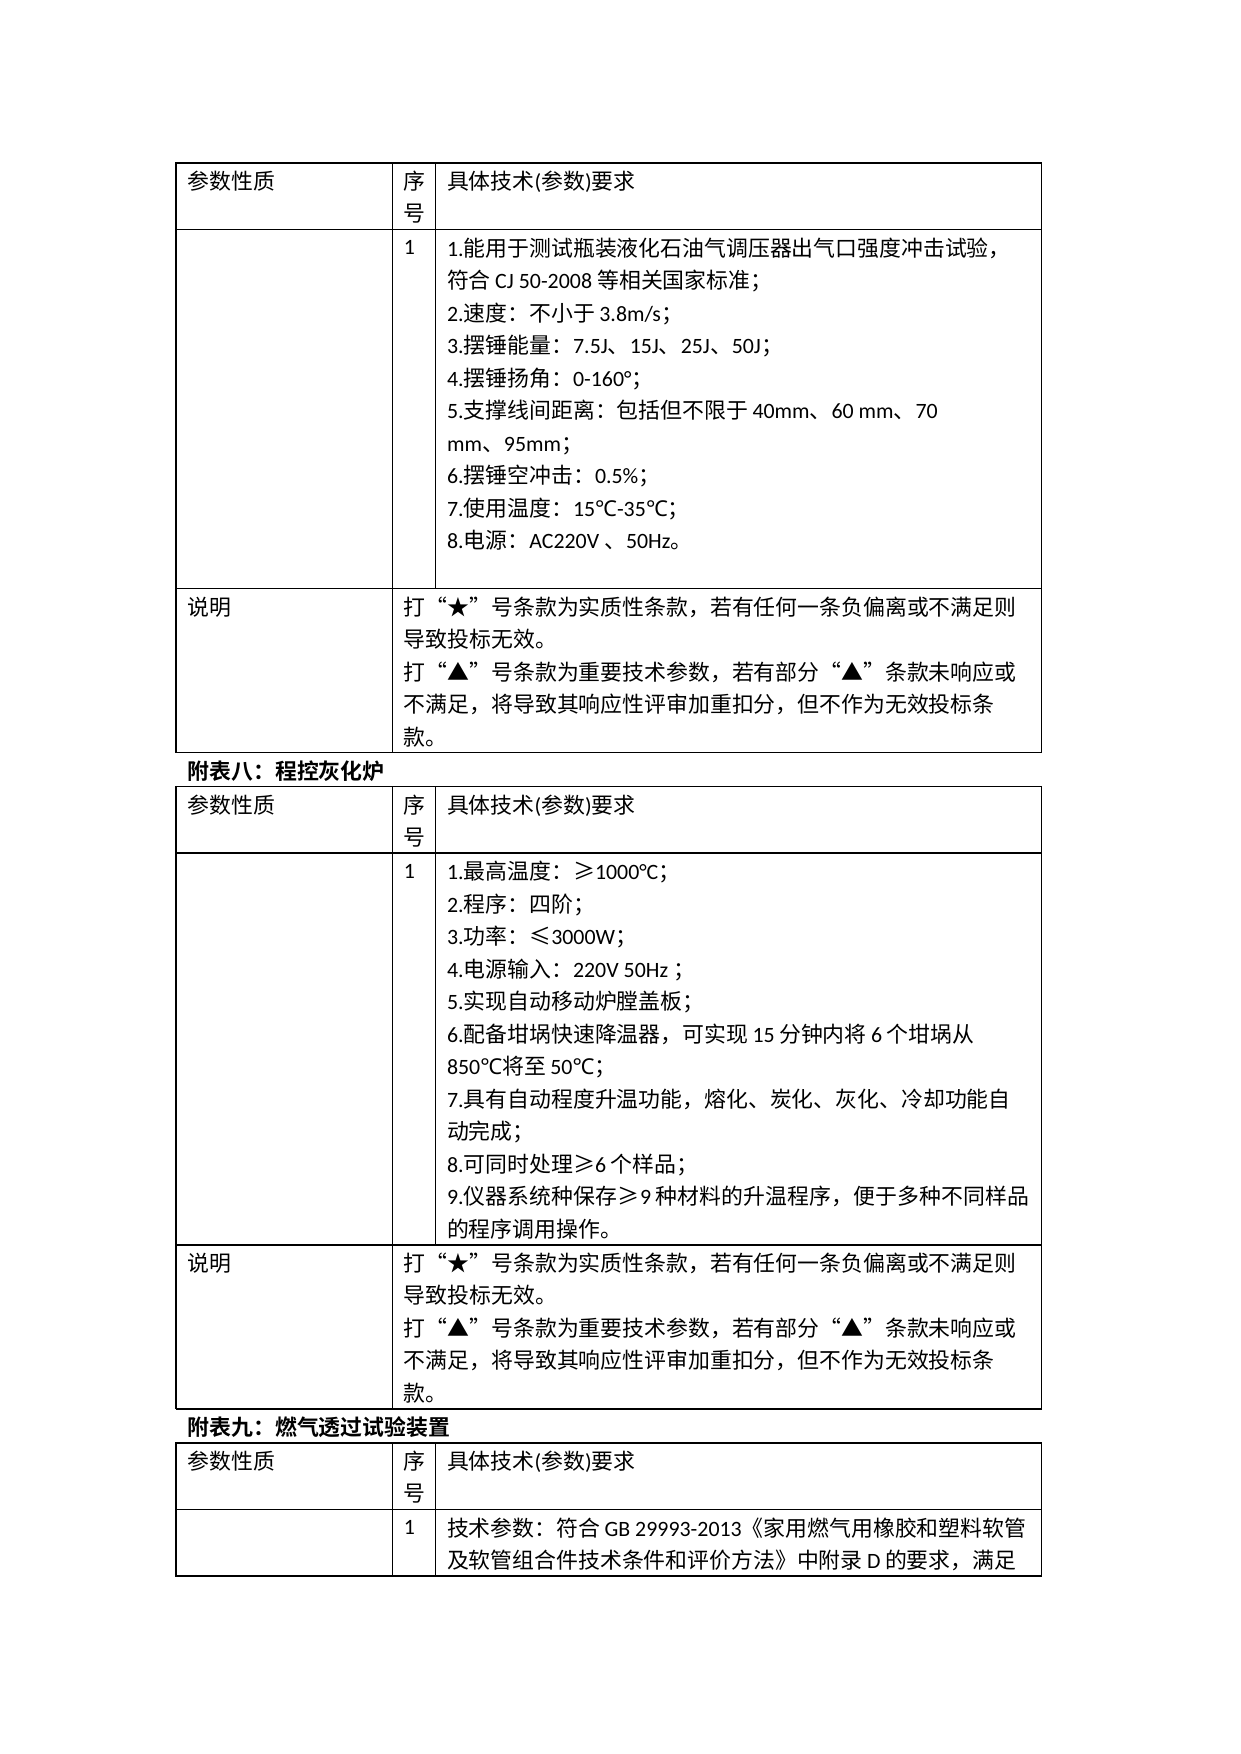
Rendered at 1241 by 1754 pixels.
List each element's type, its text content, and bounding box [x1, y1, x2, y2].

table_header 序号 [393, 787, 435, 852]
table_cell 说明 [177, 589, 392, 752]
table_header 序号 [393, 164, 435, 228]
table_cell [177, 854, 392, 1244]
table_header 参数性质 [177, 787, 392, 852]
table_cell 打“★”号条款为实质性条款，若有任何一条负偏离或不满足则导致投标无效。 打“▲”号条款为重要技术参数，若有部分“▲”条款未响应或不满足，将导致其响应性评审加重扣分，但不作为无效投标条款。 [393, 1246, 1041, 1408]
table_cell 1 [393, 230, 435, 588]
table_cell 1.最高温度：≥1000°C； 2.程序：四阶； 3.功率：≤3000W； 4.电源输入：220V 50Hz ； 5.实现自动移动炉膛盖板； 6.配备坩埚快速降温器，可实现15分钟内将6个坩埚从850℃将至50℃； 7.具有自动程度升温功能，熔化、炭化、灰化、冷却功能自动完成； 8.可同时处理≥6个样品； 9.仪器系统种保存≥9种材料的升温程序，便于多种不同样品的程序调用操作。 [436, 854, 1041, 1244]
table_cell 1 [393, 1510, 435, 1575]
table_cell 说明 [177, 1246, 392, 1408]
table_header 序号 [393, 1444, 435, 1508]
table_cell 1 [393, 854, 435, 1244]
table_header 具体技术(参数)要求 [436, 164, 1041, 228]
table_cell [436, 1510, 1041, 1575]
table_cell [177, 1510, 392, 1575]
text 附表八：程控灰化炉 [187, 753, 1053, 786]
table_cell [177, 230, 392, 588]
table_header 具体技术(参数)要求 [436, 787, 1041, 852]
table_cell 1.能用于测试瓶装液化石油气调压器出气口强度冲击试验，符合CJ 50-2008 等相关国家标准； 2.速度：不小于3.8m/s； 3.摆锤能量：7.5J、15J、25J、50J； 4.摆锤扬角：0-160°； 5.支撑线间距离：包括但不限于40mm、60 mm、70 mm、95mm； 6.摆锤空冲击：0.5%； 7.使用温度：15℃-35℃； 8.电源：AC220V 、50Hz。 [436, 230, 1041, 588]
table_header 参数性质 [177, 1444, 392, 1508]
table_header 具体技术(参数)要求 [436, 1444, 1041, 1508]
table_cell 打“★”号条款为实质性条款，若有任何一条负偏离或不满足则导致投标无效。 打“▲”号条款为重要技术参数，若有部分“▲”条款未响应或不满足，将导致其响应性评审加重扣分，但不作为无效投标条款。 [393, 589, 1041, 752]
table_header 参数性质 [177, 164, 392, 228]
text 附表九：燃气透过试验装置 [187, 1409, 1053, 1442]
